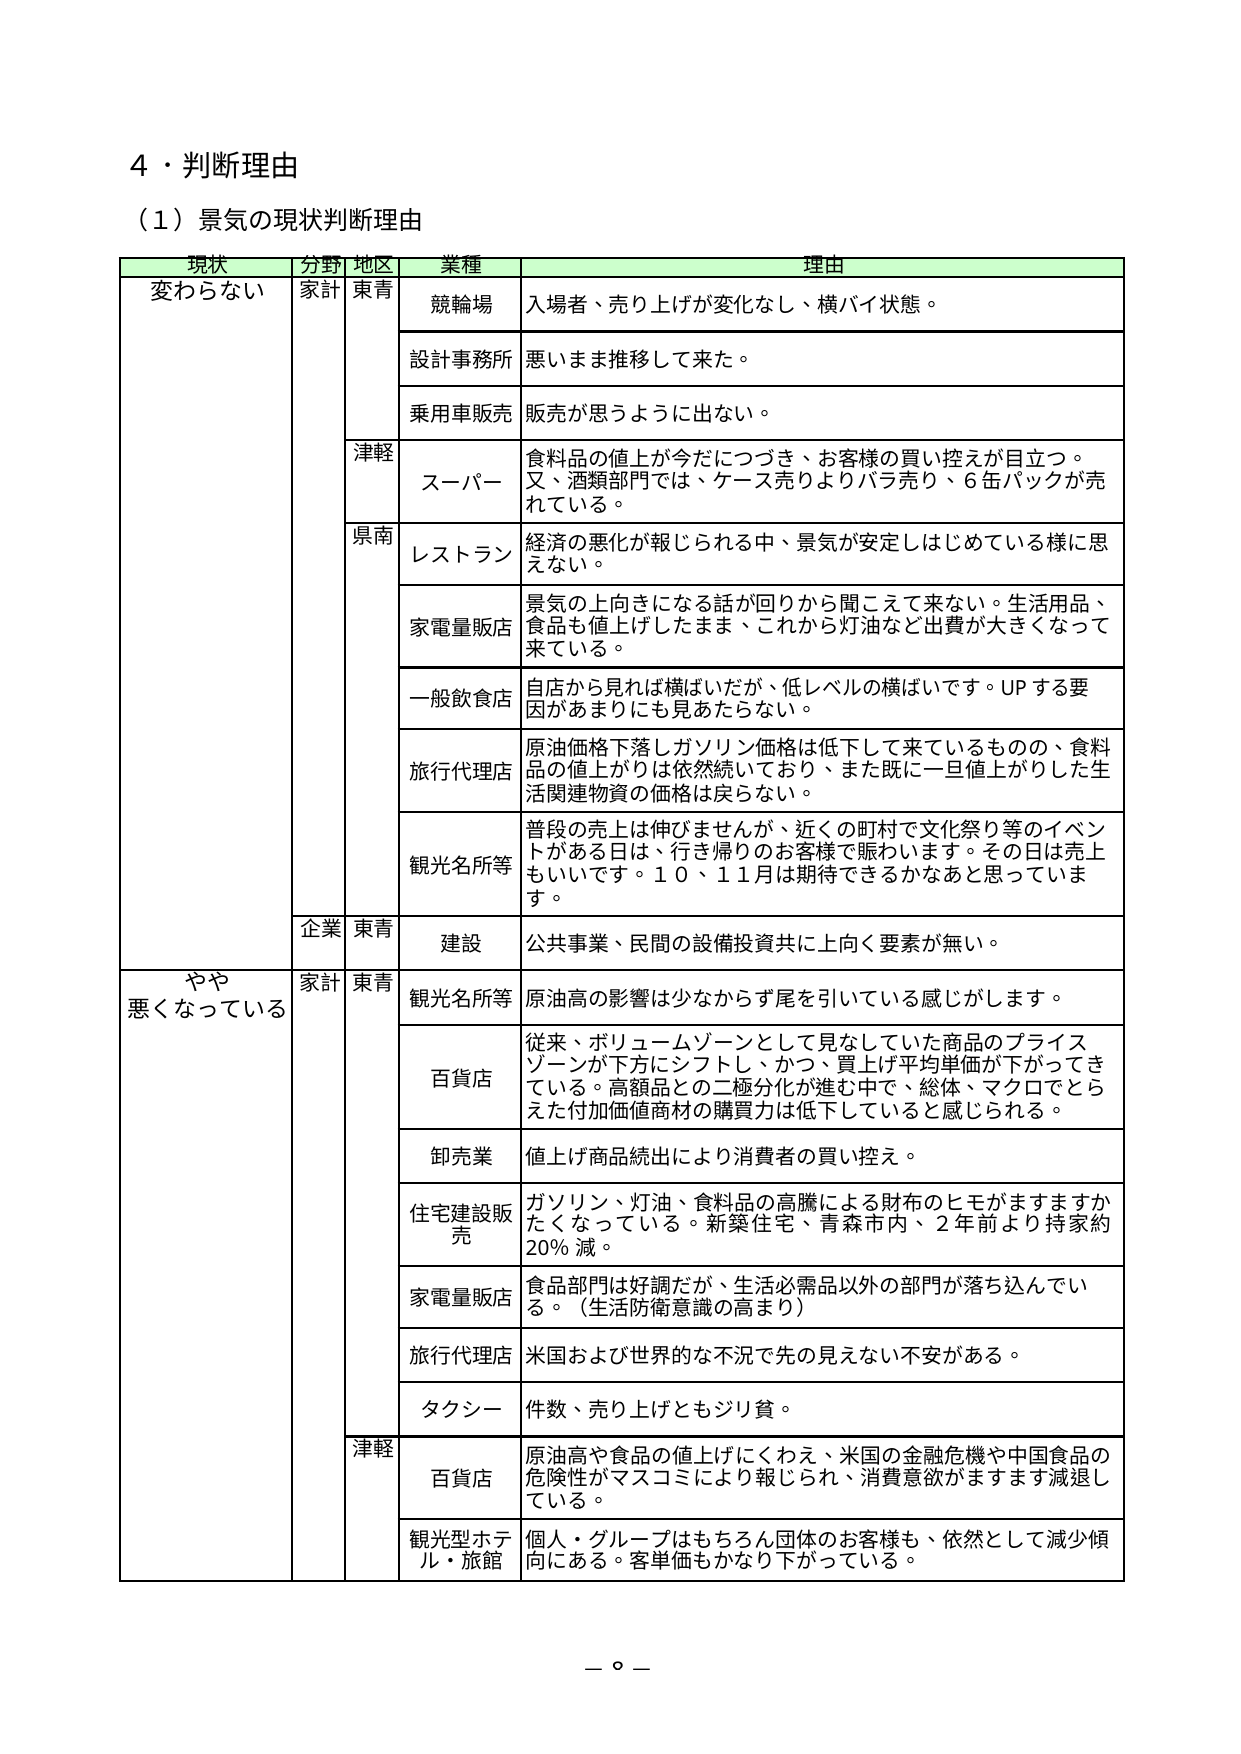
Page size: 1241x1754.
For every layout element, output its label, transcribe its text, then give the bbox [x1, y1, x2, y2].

table_cell 一般飲食店 [400, 669, 520, 728]
table_cell 悪いまま推移して来た。 [522, 333, 1123, 385]
table_cell 企業 [293, 917, 344, 969]
subtitle ４．判断理由 [124, 146, 1146, 185]
table_cell 観光型ホテル・旅館 [400, 1520, 520, 1580]
table_cell 自店から見れば横ばいだが、低レベルの横ばいです。UPする要 因があまりにも見あたらない。 [522, 669, 1123, 728]
table_header 現状 [121, 259, 291, 276]
table_cell スーパー [400, 441, 520, 522]
table_cell 百貨店 [400, 1026, 520, 1128]
table_cell 販売が思うように出ない。 [522, 387, 1123, 439]
table_cell 家電量販店 [400, 1267, 520, 1327]
table_cell 変わらない [121, 278, 291, 969]
table_cell 原油高の影響は少なからず尾を引いている感じがします。 [522, 971, 1123, 1023]
table_cell 東青 [346, 278, 398, 439]
table_header 業種 [400, 259, 520, 276]
table_cell 建設 [400, 917, 520, 969]
table_cell 旅行代理店 [400, 1329, 520, 1381]
table_cell 家電量販店 [400, 586, 520, 666]
table_cell 米国および世界的な不況で先の見えない不安がある。 [522, 1329, 1123, 1381]
table_cell ガソリン、灯油、食料品の高騰による財布のヒモがますますかたくなっている。新築住宅、青森市内、２年前より持家約20％ 減。 [522, 1184, 1123, 1265]
table_cell 経済の悪化が報じられる中、景気が安定しはじめている様に思えない。 [522, 524, 1123, 583]
table_cell 家計 [293, 971, 344, 1580]
table_header 地区 [346, 259, 398, 276]
table_cell やや 悪くなっている [121, 971, 291, 1580]
table_cell 個人・グループはもちろん団体のお客様も、依然として減少傾向にある。客単価もかなり下がっている。 [522, 1520, 1123, 1580]
table_cell 設計事務所 [400, 333, 520, 385]
table_cell 原油高や食品の値上げにくわえ、米国の金融危機や中国食品の危険性がマスコミにより報じられ、消費意欲がますます減退している。 [522, 1438, 1123, 1518]
table_cell 東青 [346, 971, 398, 1435]
table_cell タクシー [400, 1383, 520, 1435]
table_cell 百貨店 [400, 1438, 520, 1518]
table_cell 景気の上向きになる話が回りから聞こえて来ない。生活用品、食品も値上げしたまま、これから灯油など出費が大きくなって来ている。 [522, 586, 1123, 666]
table_cell 食料品の値上が今だにつづき、お客様の買い控えが目立つ。 又、酒類部門では、ケース売りよりバラ売り、６缶パックが売れている。 [522, 441, 1123, 522]
table_cell 東青 [346, 917, 398, 969]
table_cell 乗用車販売 [400, 387, 520, 439]
table_cell 卸売業 [400, 1130, 520, 1182]
table_header 理由 [522, 259, 1123, 276]
table_cell 旅行代理店 [400, 730, 520, 811]
table_cell レストラン [400, 524, 520, 583]
table_cell 観光名所等 [400, 971, 520, 1023]
table_cell 観光名所等 [400, 813, 520, 915]
table_cell 従来、ボリュームゾーンとして見なしていた商品のプライス ゾーンが下方にシフトし、かつ、買上げ平均単価が下がってきている。高額品との二極分化が進む中で、総体、マクロでとらえた付加価値商材の購買力は低下していると感じられる。 [522, 1026, 1123, 1128]
table_cell 家計 [293, 278, 344, 915]
table_cell 津軽 [346, 1438, 398, 1580]
table_cell 県南 [346, 524, 398, 915]
table_cell 食品部門は好調だが、生活必需品以外の部門が落ち込んでいる。（生活防衛意識の高まり） [522, 1267, 1123, 1327]
table_cell 住宅建設販売 [400, 1184, 520, 1265]
table_header 分野 [293, 259, 344, 276]
table_cell 件数、売り上げともジリ貧。 [522, 1383, 1123, 1435]
table_cell 公共事業、民間の設備投資共に上向く要素が無い。 [522, 917, 1123, 969]
table_cell 原油価格下落しガソリン価格は低下して来ているものの、食料品の値上がりは依然続いており、また既に一旦値上がりした生活関連物資の価格は戻らない。 [522, 730, 1123, 811]
table_cell 競輪場 [400, 278, 520, 330]
table_cell 普段の売上は伸びませんが、近くの町村で文化祭り等のイベントがある日は、行き帰りのお客様で賑わいます。その日は売上もいいです。１０、１１月は期待できるかなあと思っていま す。 [522, 813, 1123, 915]
table_cell 値上げ商品続出により消費者の買い控え。 [522, 1130, 1123, 1182]
subtitle （１）景気の現状判断理由 [124, 203, 1146, 237]
table_cell 入場者、売り上げが変化なし、横バイ状態。 [522, 278, 1123, 330]
table_cell 津軽 [346, 441, 398, 522]
